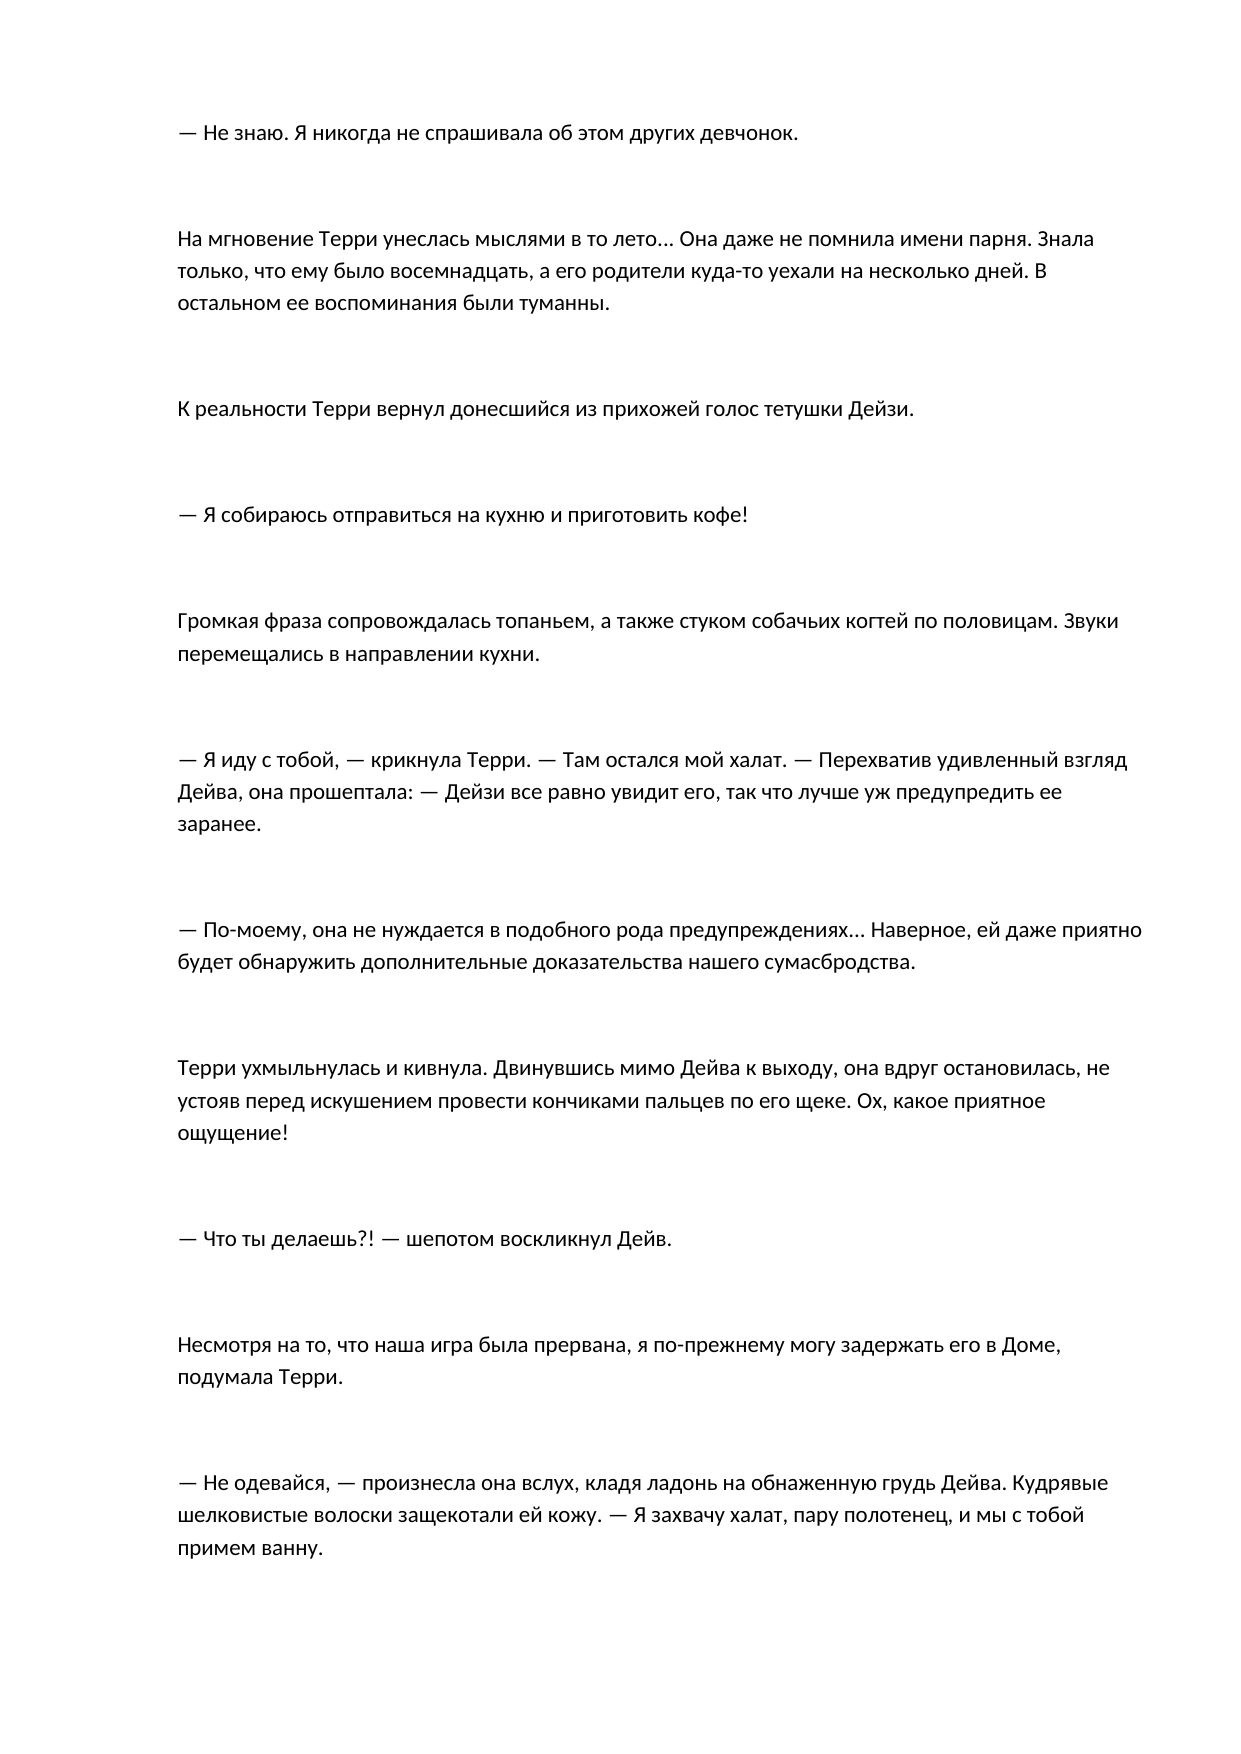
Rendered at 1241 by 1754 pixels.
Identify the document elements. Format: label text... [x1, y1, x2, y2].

text — Я собираюсь отправиться на кухню и приготовить кофе! [177, 501, 1152, 529]
text К реальности Терри вернул донесшийся из прихожей голос тетушки Дейзи. [177, 394, 1152, 423]
text — Я иду с тобой, — крикнула Терри. — Там остался мой халат. — Перехватив удивленный взгляд Дейва, она прошептала: — Дейзи все равно увидит его, так что лучше уж предупредить ее заранее. [177, 745, 1152, 837]
text — По-моему, она не нуждается в подобного рода предупреждениях... Наверное, ей даже приятно будет обнаружить дополнительные доказательства нашего сумасбродства. [177, 915, 1152, 976]
text — Не знаю. Я никогда не спрашивала об этом других девчонок. [177, 118, 1152, 146]
text Несмотря на то, что наша игра была прервана, я по-прежнему могу задержать его в Доме, подумала Терри. [177, 1330, 1152, 1390]
text — Не одевайся, — произнесла она вслух, кладя ладонь на обнаженную грудь Дейва. Кудрявые шелковистые волоски защекотали ей кожу. — Я захвачу халат, пару полотенец, и мы с тобой примем ванну. [177, 1468, 1152, 1561]
text Терри ухмыльнулась и кивнула. Двинувшись мимо Дейва к выходу, она вдруг остановилась, не устояв перед искушением провести кончиками пальцев по его щеке. Ох, какое приятное ощущение! [177, 1053, 1152, 1146]
text Громкая фраза сопровождалась топаньем, а также стуком собачьих когтей по половицам. Звуки перемещались в направлении кухни. [177, 607, 1152, 667]
text — Что ты делаешь?! — шепотом воскликнул Дейв. [177, 1224, 1152, 1252]
text На мгновение Терри унеслась мыслями в то лето... Она даже не помнила имени парня. Знала только, что ему было восемнадцать, а его родители куда-то уехали на несколько дней. В остальном ее воспоминания были туманны. [177, 224, 1152, 317]
